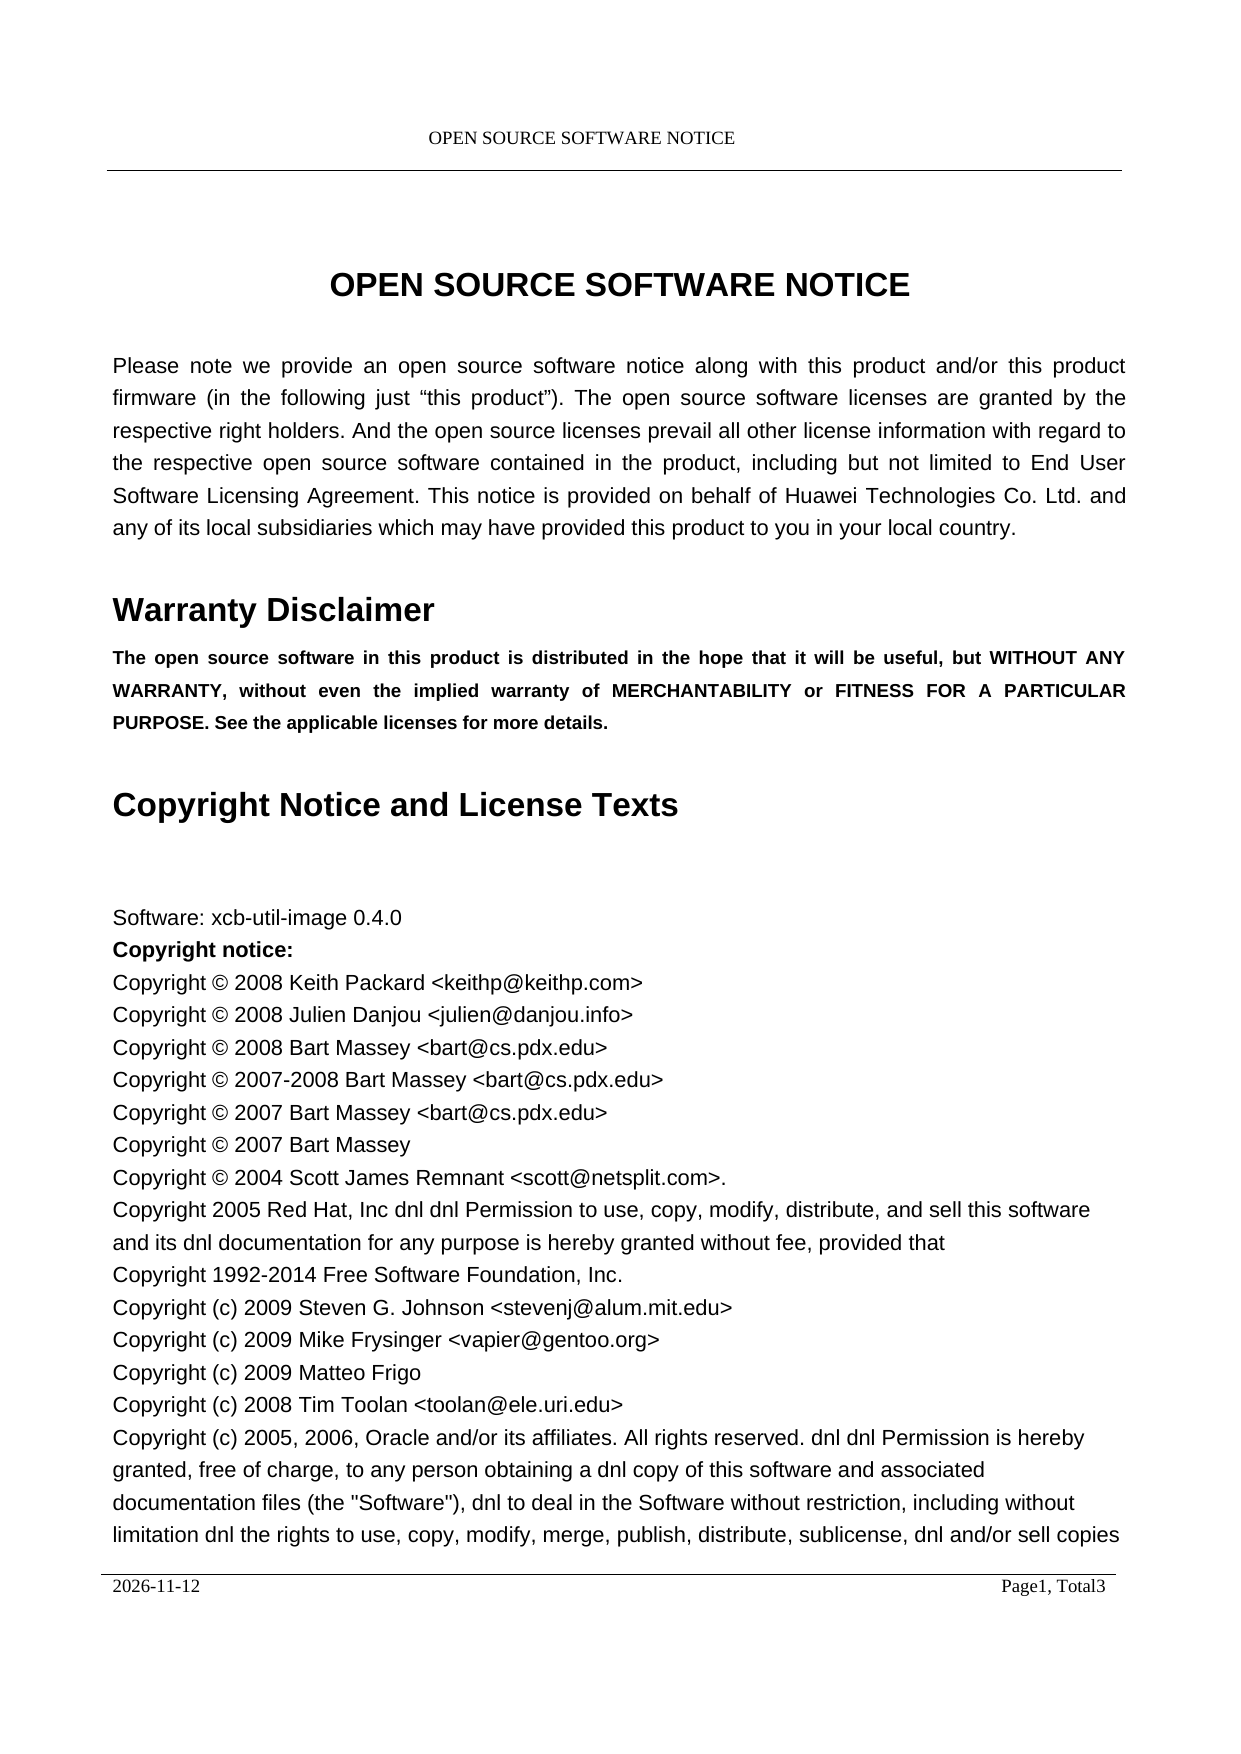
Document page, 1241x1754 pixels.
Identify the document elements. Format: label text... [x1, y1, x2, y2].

text Copyright (c) 2009 Steven G. Johnson <stevenj@alum.mit.edu> [112, 1291, 1128, 1323]
text Please note we provide an open source software notice along with this product and/or this product firmware (in the following just “this product”). The open source software licenses are granted by the respective right holders. And the open source licenses prevail all other license information with regard to the respective open source software contained in the product, including but not limited to End User Software Licensing Agreement. This notice is provided on behalf of Huawei Technologies Co. Ltd. and any of its local subsidiaries which may have provided this product to you in your local country. [112, 349, 1128, 544]
text OPEN SOURCE SOFTWARE NOTICE [112, 251, 1128, 316]
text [112, 1421, 1128, 1551]
text Copyright © 2007 Bart Massey <bart@cs.pdx.edu> [112, 1096, 1128, 1128]
text Copyright © 2008 Bart Massey <bart@cs.pdx.edu> [112, 1031, 1128, 1063]
text Copyright © 2007 Bart Massey [112, 1128, 1128, 1161]
text Copyright (c) 2009 Mike Frysinger <vapier@gentoo.org> [112, 1323, 1128, 1356]
text Copyright © 2004 Scott James Remnant <scott@netsplit.com>. [112, 1161, 1128, 1193]
text Copyright © 2008 Keith Packard <keithp@keithp.com> [112, 966, 1128, 998]
text Software: xcb-util-image 0.4.0 [112, 901, 1128, 933]
text Copyright (c) 2009 Matteo Frigo [112, 1356, 1128, 1388]
text The open source software in this product is distributed in the hope that it will be useful, but WITHOUT ANY WARRANTY, without even the implied warranty of MERCHANTABILITY or FITNESS FOR A PARTICULAR PURPOSE. See the applicable licenses for more details. [112, 641, 1128, 739]
text Copyright (c) 2008 Tim Toolan <toolan@ele.uri.edu> [112, 1388, 1128, 1421]
text Copyright notice: [112, 933, 1128, 966]
text Copyright © 2007-2008 Bart Massey <bart@cs.pdx.edu> [112, 1063, 1128, 1096]
text Copyright © 2008 Julien Danjou <julien@danjou.info> [112, 998, 1128, 1031]
text Copyright 1992-2014 Free Software Foundation, Inc. [112, 1258, 1128, 1291]
text Warranty Disclaimer [112, 576, 1128, 641]
text Copyright Notice and License Texts [112, 771, 1128, 836]
text Copyright 2005 Red Hat, Inc dnl dnl Permission to use, copy, modify, distribute, and sell this software and its dnl documentation for any purpose is hereby granted without fee, provided that [112, 1193, 1128, 1258]
